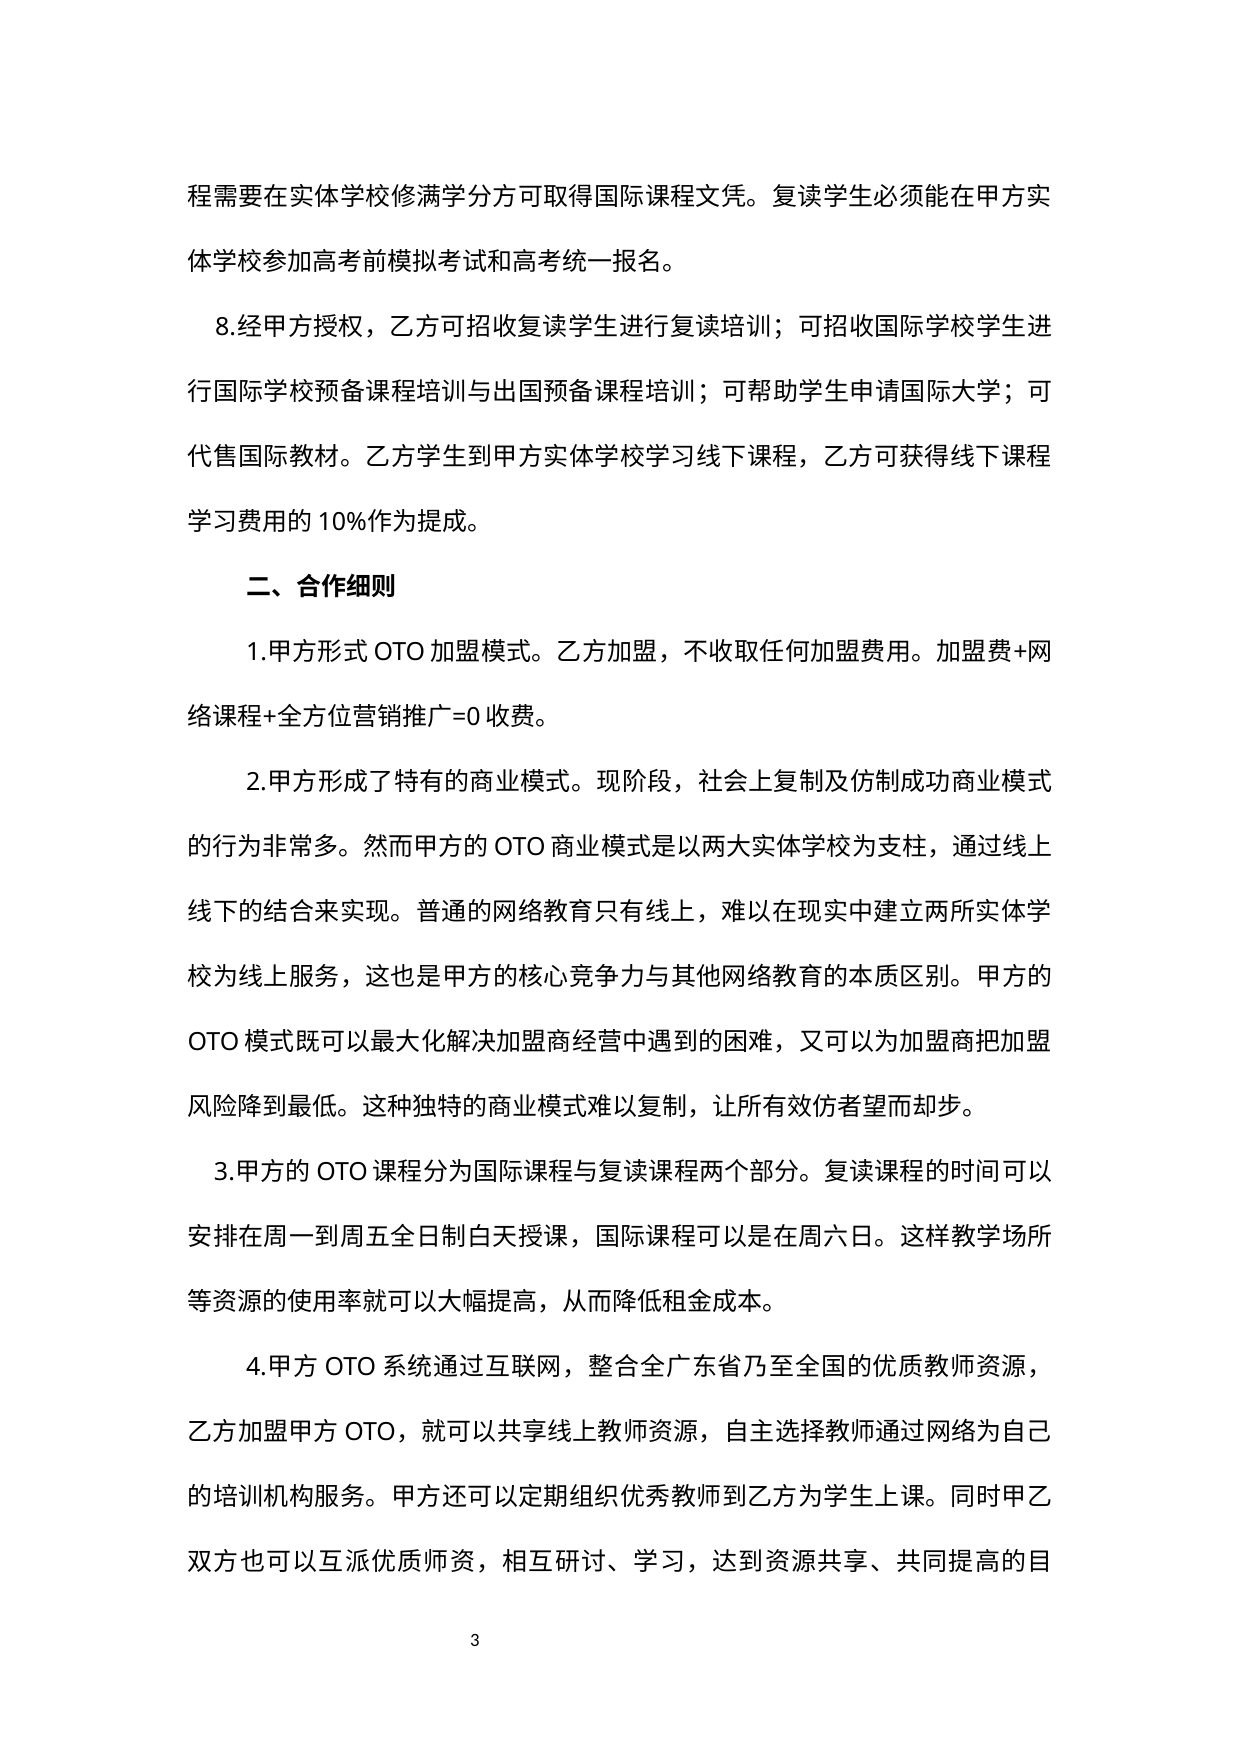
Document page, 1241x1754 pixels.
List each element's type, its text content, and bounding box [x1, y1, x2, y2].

list 2.甲方形成了特有的商业模式。现阶段，社会上复制及仿制成功商业模式的行为非常多。然而甲方的OTO商业模式是以两大实体学校为支柱，通过线上线下的结合来实现。普通的网络教育只有线上，难以在现实中建立两所实体学校为线上服务，这也是甲方的核心竞争力与其他网络教育的本质区别。甲方的OTO模式既可以最大化解决加盟商经营中遇到的困难，又可以为加盟商把加盟风险降到最低。这种独特的商业模式难以复制，让所有效仿者望而却步。 [187, 747, 1053, 1137]
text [187, 1332, 1053, 1592]
list 8.经甲方授权，乙方可招收复读学生进行复读培训；可招收国际学校学生进行国际学校预备课程培训与出国预备课程培训；可帮助学生申请国际大学；可代售国际教材。乙方学生到甲方实体学校学习线下课程，乙方可获得线下课程学习费用的10%作为提成。 [187, 292, 1053, 552]
list 二、合作细则 [187, 552, 1053, 617]
list 1.甲方形式OTO加盟模式。乙方加盟，不收取任何加盟费用。加盟费+网络课程+全方位营销推广=0收费。 [187, 617, 1053, 747]
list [187, 162, 1053, 292]
list 3.甲方的OTO课程分为国际课程与复读课程两个部分。复读课程的时间可以安排在周一到周五全日制白天授课，国际课程可以是在周六日。这样教学场所等资源的使用率就可以大幅提高，从而降低租金成本。 [187, 1137, 1053, 1332]
